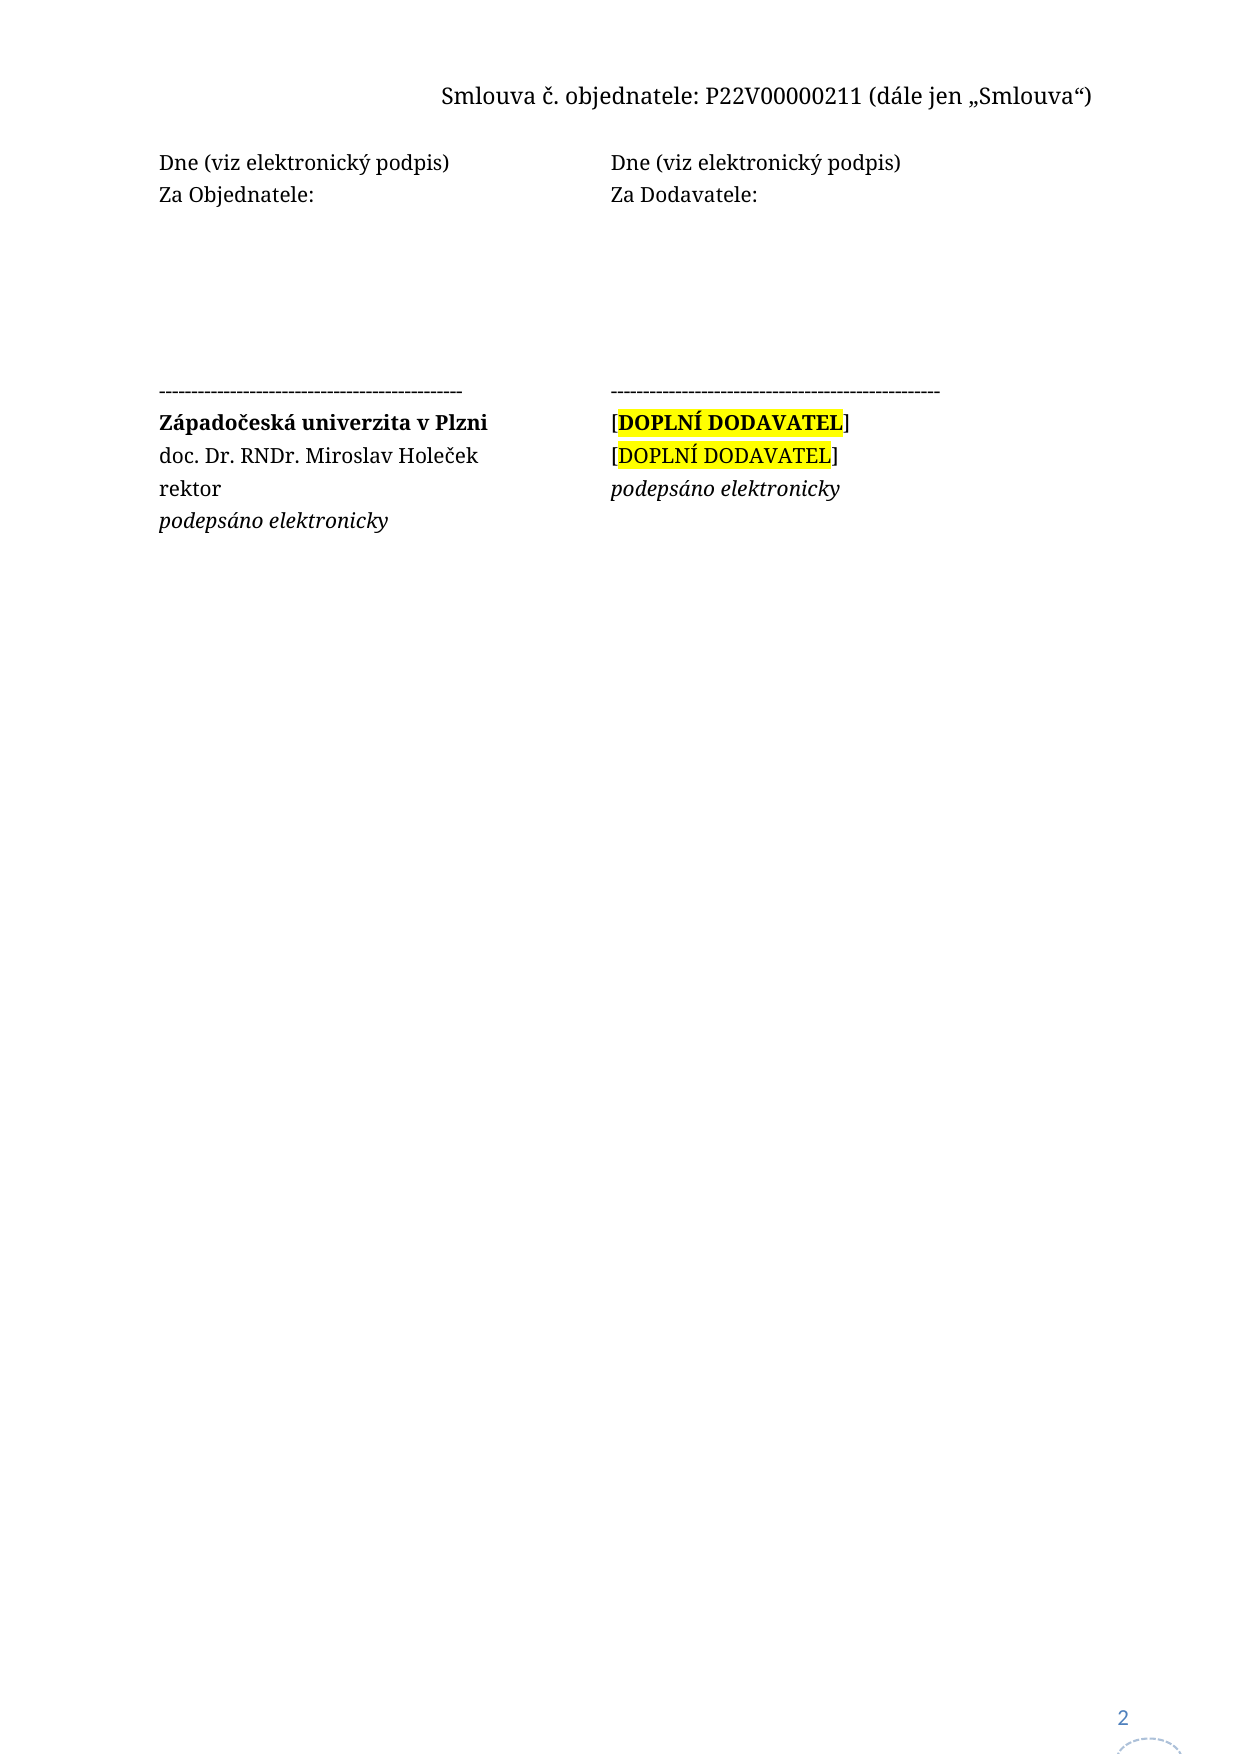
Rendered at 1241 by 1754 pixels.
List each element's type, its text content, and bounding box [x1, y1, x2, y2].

table_header Dne (viz elektronický podpis) Za Dodavatele: --------------------------------------------------- [DOPLNÍ DODAVATEL] [DOPLNÍ DODAVATEL] podepsáno elektronicky [599, 148, 1051, 539]
table_header Dne (viz elektronický podpis) Za Objednatele: ----------------------------------------------- Západočeská univerzita v Plzni doc. Dr. RNDr. Miroslav Holeček rektor podepsáno elektronicky [148, 148, 599, 539]
